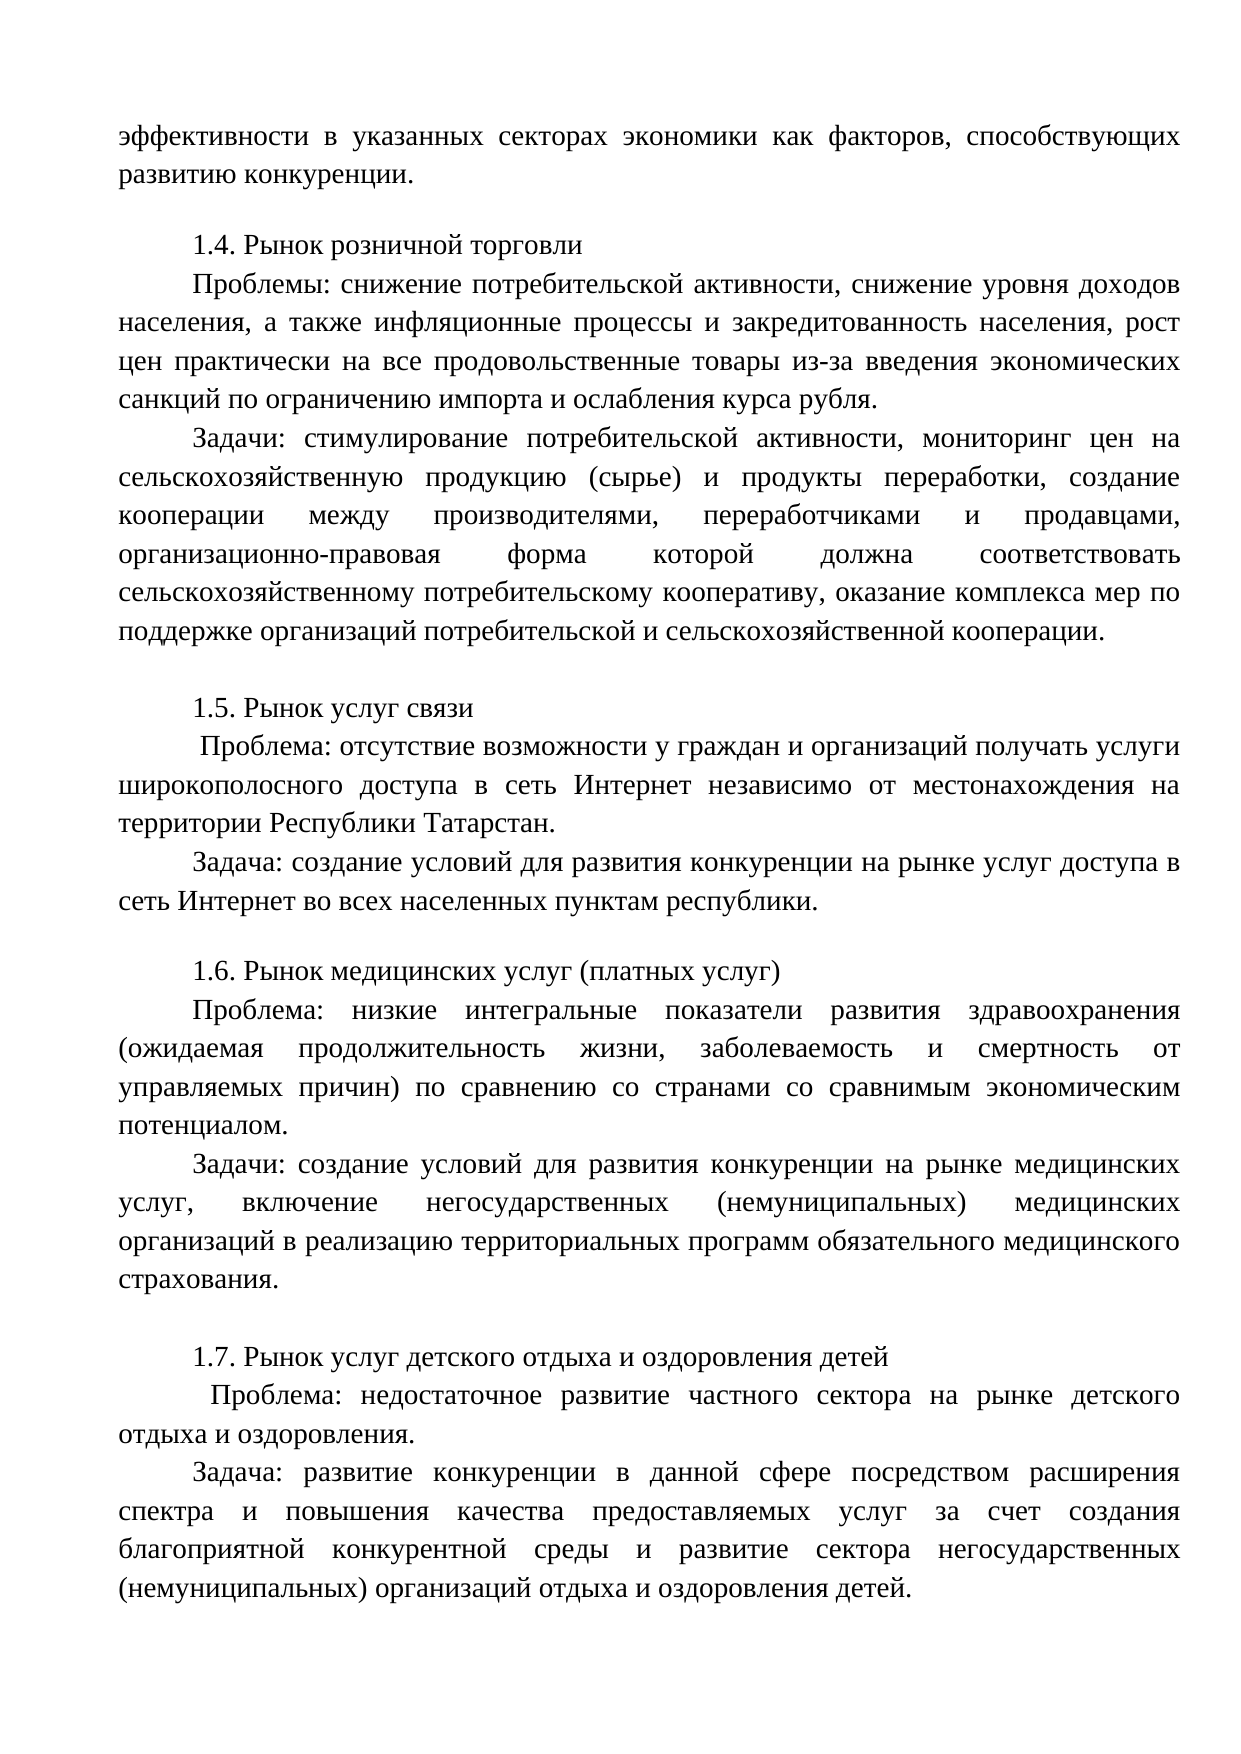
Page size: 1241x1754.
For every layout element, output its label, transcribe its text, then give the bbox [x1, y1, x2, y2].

text 1.5. Рынок услуг связи [118, 690, 1181, 723]
text 1.4. Рынок розничной торговли [118, 227, 1181, 261]
text 1.6. Рынок медицинских услуг (платных услуг) [118, 953, 1181, 987]
text Задача: создание условий для развития конкуренции на рынке услуг доступа в сеть Интернет во всех населенных пунктам республики. [118, 844, 1181, 916]
text Проблема: отсутствие возможности у граждан и организаций получать услуги широкополосного доступа в сеть Интернет независимо от местонахождения на территории Республики Татарстан. [118, 728, 1181, 839]
text Проблема: недостаточное развитие частного сектора на рынке детского отдыха и оздоровления. [118, 1377, 1181, 1449]
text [118, 118, 1181, 190]
text Задачи: создание условий для развития конкуренции на рынке медицинских услуг, включение негосударственных (немуниципальных) медицинских организаций в реализацию территориальных программ обязательного медицинского страхования. [118, 1146, 1181, 1295]
text Задача: развитие конкуренции в данной сфере посредством расширения спектра и повышения качества предоставляемых услуг за счет создания благоприятной конкурентной среды и развитие сектора негосударственных (немуниципальных) организаций отдыха и оздоровления детей. [118, 1454, 1181, 1603]
text Проблема: низкие интегральные показатели развития здравоохранения (ожидаемая продолжительность жизни, заболеваемость и смертность от управляемых причин) по сравнению со странами со сравнимым экономическим потенциалом. [118, 992, 1181, 1141]
text Задачи: стимулирование потребительской активности, мониторинг цен на сельскохозяйственную продукцию (сырье) и продукты переработки, создание кооперации между производителями, переработчиками и продавцами, организационно-правовая форма которой должна соответствовать сельскохозяйственному потребительскому кооперативу, оказание комплекса мер по поддержке организаций потребительской и сельскохозяйственной кооперации. [118, 420, 1181, 646]
text 1.7. Рынок услуг детского отдыха и оздоровления детей [118, 1339, 1181, 1372]
text Проблемы: снижение потребительской активности, снижение уровня доходов населения, а также инфляционные процессы и закредитованность населения, рост цен практически на все продовольственные товары из-за введения экономических санкций по ограничению импорта и ослабления курса рубля. [118, 266, 1181, 415]
